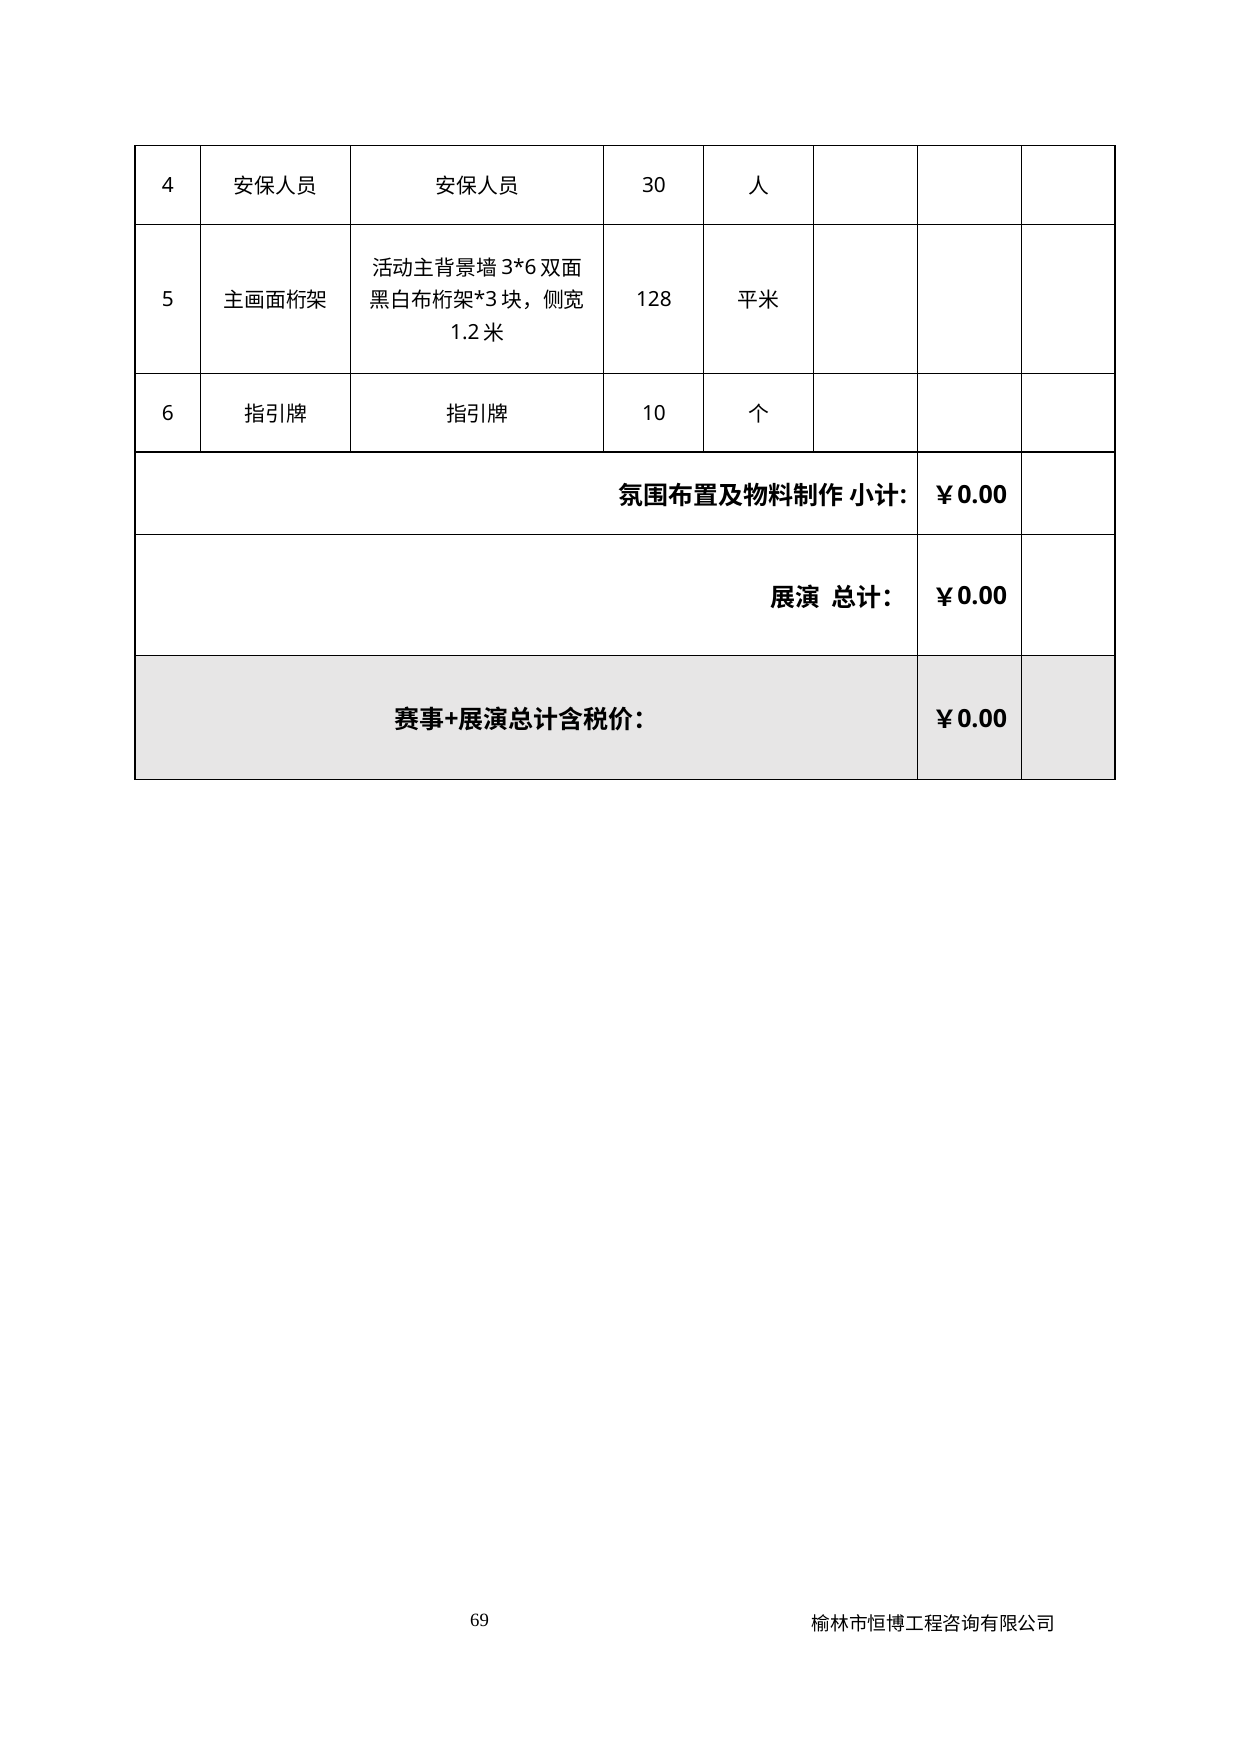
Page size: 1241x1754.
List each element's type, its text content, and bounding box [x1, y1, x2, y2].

table_cell 人 [704, 146, 813, 224]
table_cell [1022, 225, 1114, 373]
table_cell 展演 总计： [136, 535, 917, 655]
table_cell 赛事+展演总计含税价： [136, 656, 917, 779]
table_cell 氛围布置及物料制作 小计: [136, 453, 917, 534]
table_cell 5 [136, 225, 200, 373]
table_cell [814, 146, 917, 224]
table_cell 30 [604, 146, 703, 224]
table_cell 安保人员 [201, 146, 350, 224]
table_cell [1022, 656, 1114, 779]
table_cell 10 [604, 374, 703, 451]
table_cell 个 [704, 374, 813, 451]
table_cell 活动主背景墙3*6双面黑白布桁架*3块，侧宽1.2米 [351, 225, 603, 373]
table_cell [918, 374, 1021, 451]
table_cell 指引牌 [201, 374, 350, 451]
table_cell [1022, 535, 1114, 655]
table_cell ￥0.00 [918, 453, 1021, 534]
table_cell 128 [604, 225, 703, 373]
table_cell 4 [136, 146, 200, 224]
table_cell [918, 225, 1021, 373]
table_cell [814, 225, 917, 373]
table_cell ￥0.00 [918, 656, 1021, 779]
table_cell 6 [136, 374, 200, 451]
table_cell 安保人员 [351, 146, 603, 224]
table_cell [1022, 453, 1114, 534]
table_cell 指引牌 [351, 374, 603, 451]
table_cell 平米 [704, 225, 813, 373]
table_cell ￥0.00 [918, 535, 1021, 655]
table_cell 主画面桁架 [201, 225, 350, 373]
table_cell [918, 146, 1021, 224]
table_cell [1022, 374, 1114, 451]
table_cell [814, 374, 917, 451]
table_cell [1022, 146, 1114, 224]
